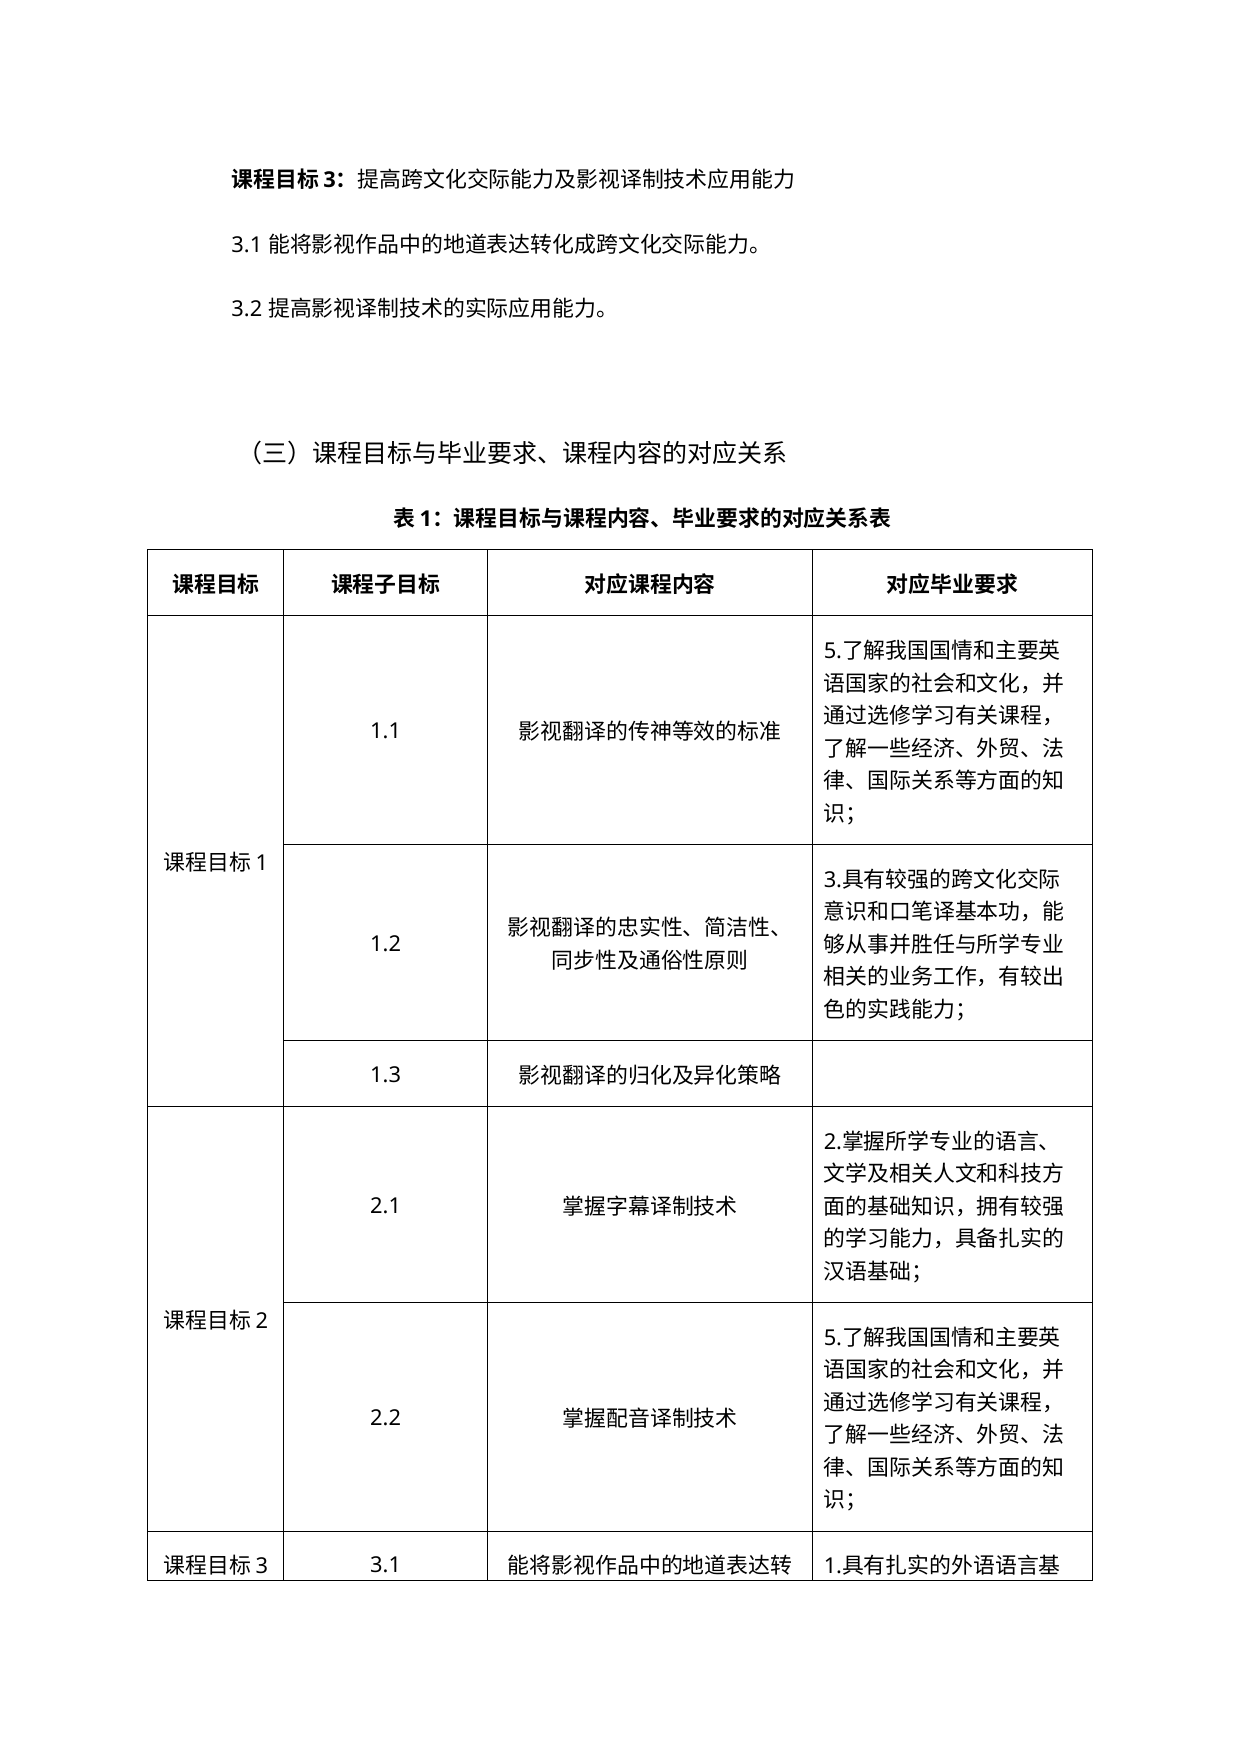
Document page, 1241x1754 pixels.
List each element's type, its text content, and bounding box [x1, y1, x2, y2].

table_cell 5.了解我国国情和主要英语国家的社会和文化，并通过选修学习有关课程，了解一些经济、外贸、法律、国际关系等方面的知识； [813, 616, 1092, 844]
table_cell 影视翻译的传神等效的标准 [488, 616, 812, 844]
text 3.1 能将影视作品中的地道表达转化成跨文化交际能力。 [187, 227, 1053, 259]
table_cell 掌握配音译制技术 [488, 1303, 812, 1531]
table_cell 2.2 [284, 1303, 487, 1531]
table_cell 3.具有较强的跨文化交际意识和口笔译基本功，能够从事并胜任与所学专业相关的业务工作，有较出色的实践能力； [813, 845, 1092, 1040]
table_header 对应课程内容 [488, 550, 812, 615]
table_cell 1.3 [284, 1041, 487, 1106]
table_cell 掌握字幕译制技术 [488, 1107, 812, 1302]
table_cell 影视翻译的归化及异化策略 [488, 1041, 812, 1106]
text 3.2 提高影视译制技术的实际应用能力。 [187, 291, 1053, 324]
table_cell 1.2 [284, 845, 487, 1040]
table_header 课程目标 [148, 550, 283, 615]
table_cell 影视翻译的忠实性、简洁性、同步性及通俗性原则 [488, 845, 812, 1040]
table_cell 1.1 [284, 616, 487, 844]
table_cell 5.了解我国国情和主要英语国家的社会和文化，并通过选修学习有关课程，了解一些经济、外贸、法律、国际关系等方面的知识； [813, 1303, 1092, 1531]
table_cell 课程目标3 [148, 1532, 283, 1580]
table_cell 3.1 [284, 1532, 487, 1580]
table_cell 2.掌握所学专业的语言、文学及相关人文和科技方面的基础知识，拥有较强的学习能力，具备扎实的汉语基础； [813, 1107, 1092, 1302]
table_cell 2.1 [284, 1107, 487, 1302]
table_header 课程子目标 [284, 550, 487, 615]
table_cell 课程目标1 [148, 616, 283, 1106]
table_cell 课程目标2 [148, 1107, 283, 1531]
table_header 对应毕业要求 [813, 550, 1092, 615]
text 表1：课程目标与课程内容、毕业要求的对应关系表 [187, 501, 1053, 533]
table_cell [813, 1532, 1092, 1580]
text （三）课程目标与毕业要求、课程内容的对应关系 [187, 419, 1053, 484]
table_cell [488, 1532, 812, 1580]
text 课程目标3：提高跨文化交际能力及影视译制技术应用能力 [187, 162, 1053, 194]
table_cell [813, 1041, 1092, 1106]
